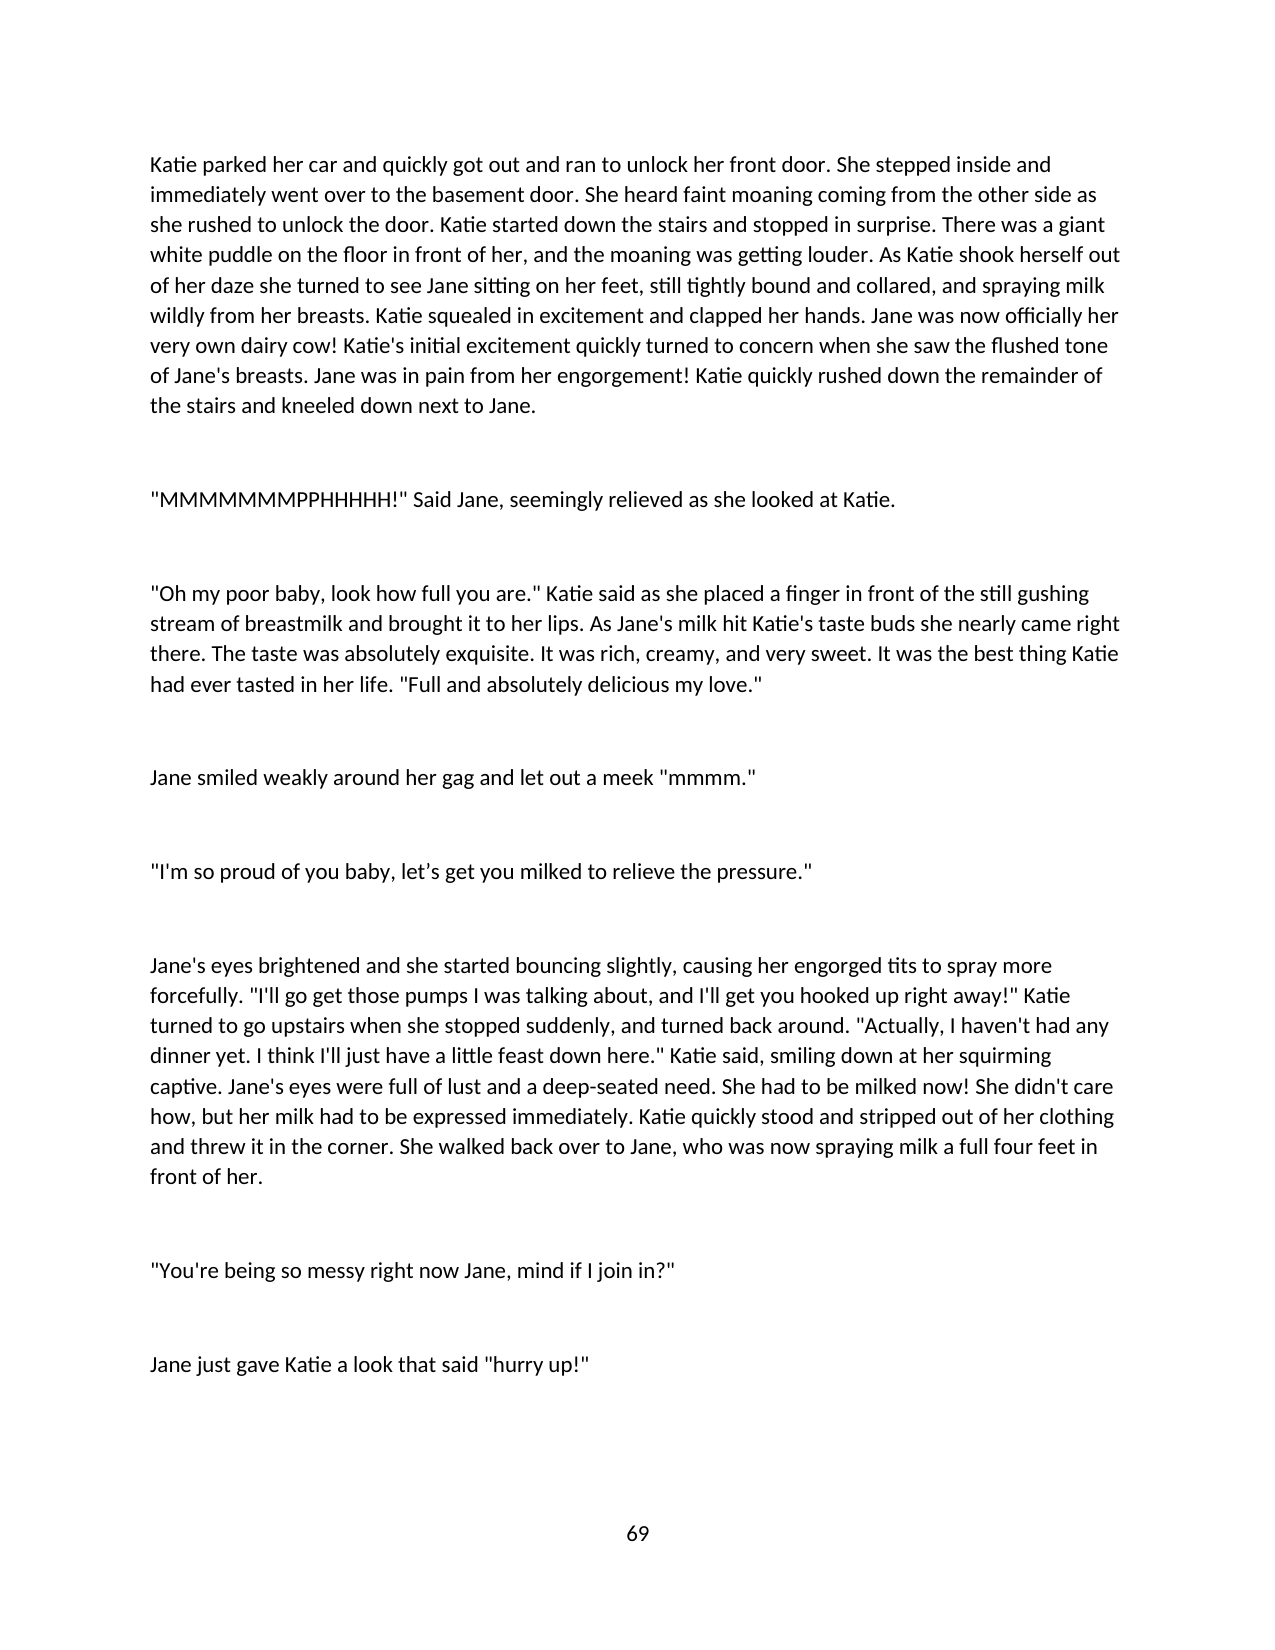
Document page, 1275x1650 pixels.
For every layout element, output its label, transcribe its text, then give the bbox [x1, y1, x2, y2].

text "Oh my poor baby, look how full you are." Katie said as she placed a finger in front of the still gushing stream of breastmilk and brought it to her lips. As Jane's milk hit Katie's taste buds she nearly came right there. The taste was absolutely exquisite. It was rich, creamy, and very sweet. It was the best thing Katie had ever tasted in her life. "Full and absolutely delicious my love." [150, 579, 1125, 698]
text Jane's eyes brightened and she started bouncing slightly, causing her engorged tits to spray more forcefully. "I'll go get those pumps I was talking about, and I'll get you hooked up right away!" Katie turned to go upstairs when she stopped suddenly, and turned back around. "Actually, I haven't had any dinner yet. I think I'll just have a little feast down here." Katie said, smiling down at her squirming captive. Jane's eyes were full of lust and a deep-seated need. She had to be milked now! She didn't care how, but her milk had to be expressed immediately. Katie quickly stood and stripped out of her clothing and threw it in the corner. She walked back over to Jane, who was now spraying milk a full four feet in front of her. [150, 951, 1125, 1191]
text Katie parked her car and quickly got out and ran to unlock her front door. She stepped inside and immediately went over to the basement door. She heard faint moaning coming from the other side as she rushed to unlock the door. Katie started down the stairs and stopped in surprise. There was a giant white puddle on the floor in front of her, and the moaning was getting louder. As Katie shook herself out of her daze she turned to see Jane sitting on her feet, still tightly bound and collared, and spraying milk wildly from her breasts. Katie squealed in excitement and clapped her hands. Jane was now officially her very own dairy cow! Katie's initial excitement quickly turned to concern when she saw the flushed tone of Jane's breasts. Jane was in pain from her engorgement! Katie quickly rushed down the remainder of the stairs and kneeled down next to Jane. [150, 150, 1125, 420]
text Jane smiled weakly around her gag and let out a meek "mmmm." [150, 763, 1125, 792]
text "MMMMMMMPPHHHHH!" Said Jane, seemingly relieved as she looked at Katie. [150, 485, 1125, 513]
text "You're being so messy right now Jane, mind if I join in?" [150, 1256, 1125, 1284]
text Jane just gave Katie a look that said "hurry up!" [150, 1350, 1125, 1378]
text "I'm so proud of you baby, let’s get you milked to relieve the pressure." [150, 857, 1125, 885]
